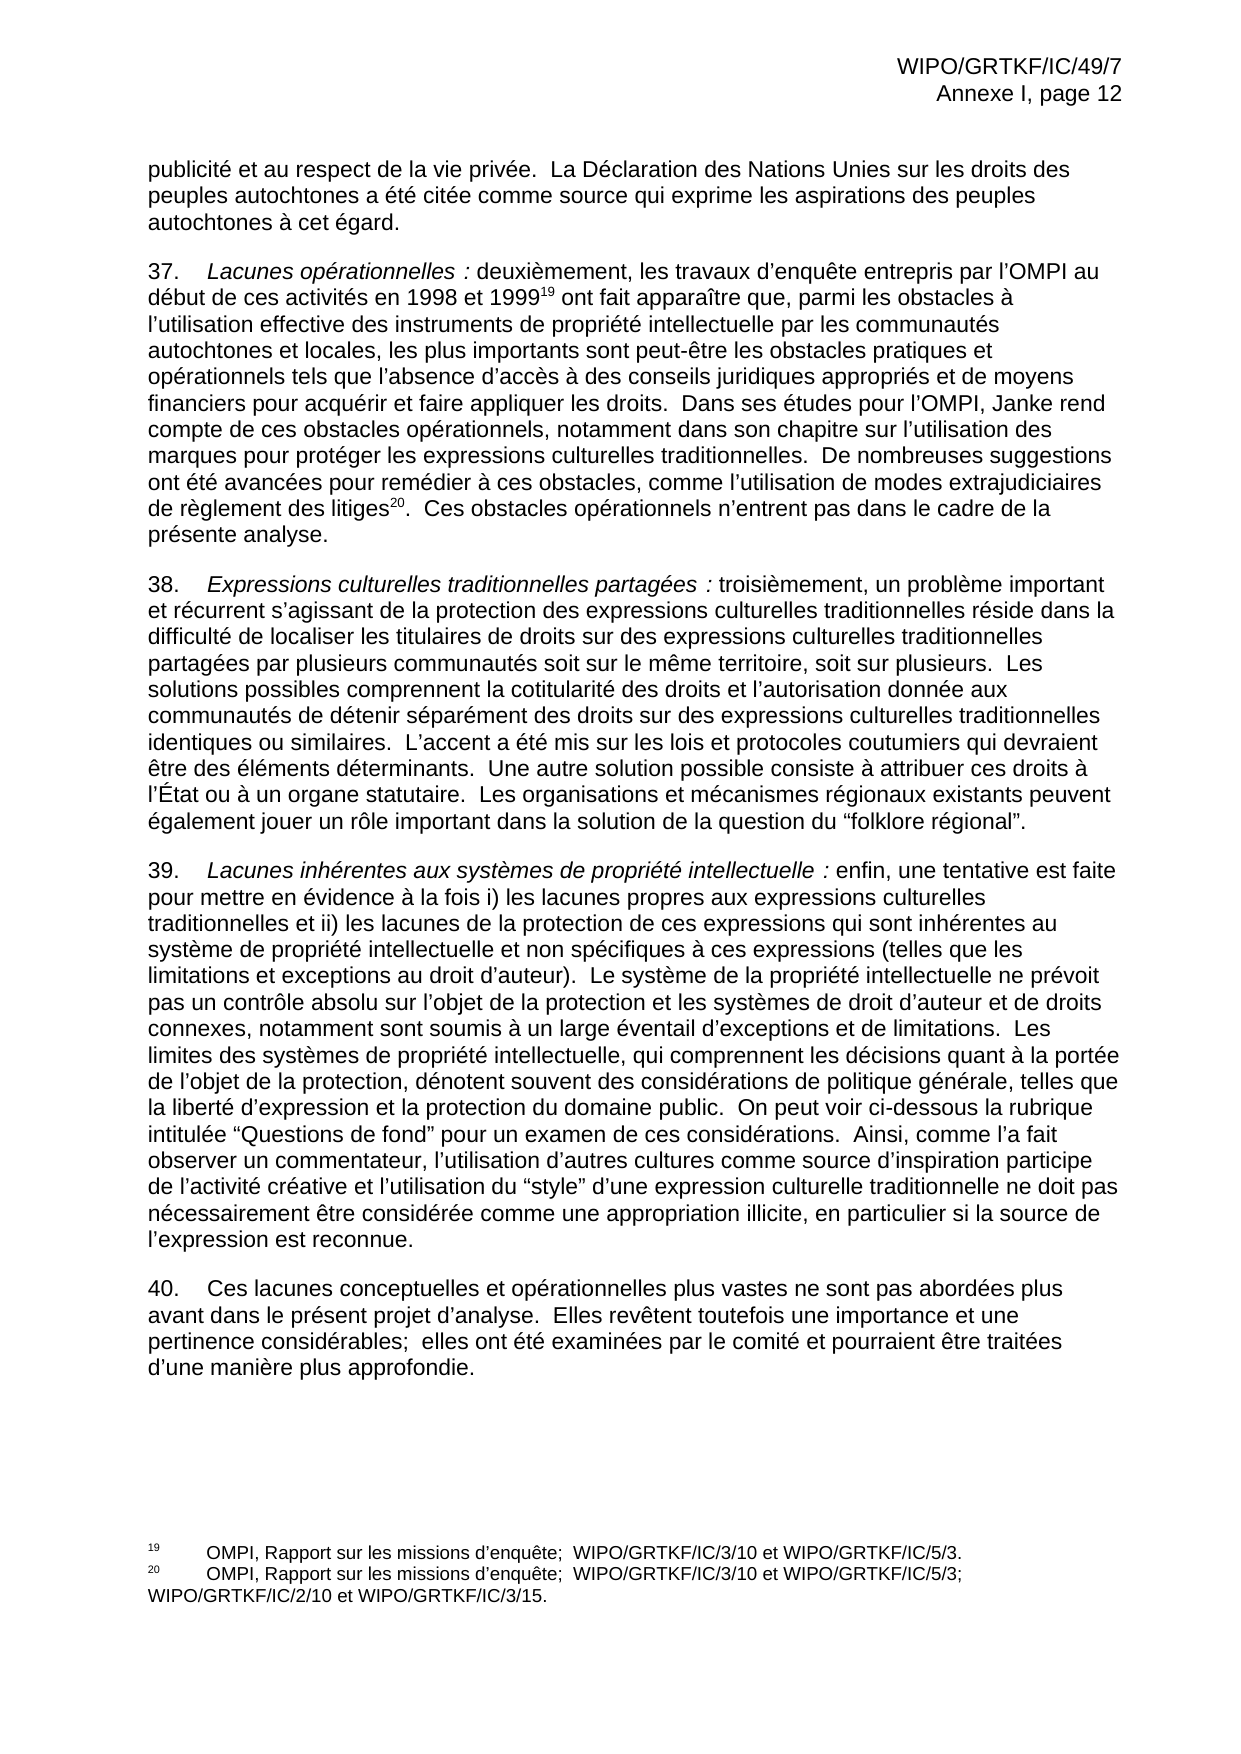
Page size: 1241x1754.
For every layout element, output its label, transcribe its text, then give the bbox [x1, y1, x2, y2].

text Lacunes inhérentes aux systèmes de propriété intellectuelle : enfin, une tentative est faite pour mettre en évidence à la fois i) les lacunes propres aux expressions culturelles traditionnelles et ii) les lacunes de la protection de ces expressions qui sont inhérentes au système de propriété intellectuelle et non spécifiques à ces expressions (telles que les limitations et exceptions au droit d’auteur). Le système de la propriété intellectuelle ne prévoit pas un contrôle absolu sur l’objet de la protection et les systèmes de droit d’auteur et de droits connexes, notamment sont soumis à un large éventail d’exceptions et de limitations. Les limites des systèmes de propriété intellectuelle, qui comprennent les décisions quant à la portée de l’objet de la protection, dénotent souvent des considérations de politique générale, telles que la liberté d’expression et la protection du domaine public. On peut voir ci-dessous la rubrique intitulée “Questions de fond” pour un examen de ces considérations. Ainsi, comme l’a fait observer un commentateur, l’utilisation d’autres cultures comme source d’inspiration participe de l’activité créative et l’utilisation du “style” d’une expression culturelle traditionnelle ne doit pas nécessairement être considérée comme une appropriation illicite, en particulier si la source de l’expression est reconnue. [148, 857, 1122, 1252]
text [148, 156, 1122, 235]
text Lacunes opérationnelles : deuxièmement, les travaux d’enquête entrepris par l’OMPI au début de ces activités en 1998 et 1999 ont fait apparaître que, parmi les obstacles à l’utilisation effective des instruments de propriété intellectuelle par les communautés autochtones et locales, les plus importants sont peut-être les obstacles pratiques et opérationnels tels que l’absence d’accès à des conseils juridiques appropriés et de moyens financiers pour acquérir et faire appliquer les droits. Dans ses études pour l’OMPI, Janke rend compte de ces obstacles opérationnels, notamment dans son chapitre sur l’utilisation des marques pour protéger les expressions culturelles traditionnelles. De nombreuses suggestions ont été avancées pour remédier à ces obstacles, comme l’utilisation de modes extrajudiciaires de règlement des litiges. Ces obstacles opérationnels n’entrent pas dans le cadre de la présente analyse. [148, 258, 1122, 548]
text Expressions culturelles traditionnelles partagées : troisièmement, un problème important et récurrent s’agissant de la protection des expressions culturelles traditionnelles réside dans la difficulté de localiser les titulaires de droits sur des expressions culturelles traditionnelles partagées par plusieurs communautés soit sur le même territoire, soit sur plusieurs. Les solutions possibles comprennent la cotitularité des droits et l’autorisation donnée aux communautés de détenir séparément des droits sur des expressions culturelles traditionnelles identiques ou similaires. L’accent a été mis sur les lois et protocoles coutumiers qui devraient être des éléments déterminants. Une autre solution possible consiste à attribuer ces droits à l’État ou à un organe statutaire. Les organisations et mécanismes régionaux existants peuvent également jouer un rôle important dans la solution de la question du “folklore régional”. [148, 571, 1122, 834]
text Ces lacunes conceptuelles et opérationnelles plus vastes ne sont pas abordées plus avant dans le présent projet d’analyse. Elles revêtent toutefois une importance et une pertinence considérables; elles ont été examinées par le comité et pourraient être traitées d’une manière plus approfondie. [148, 1275, 1122, 1381]
